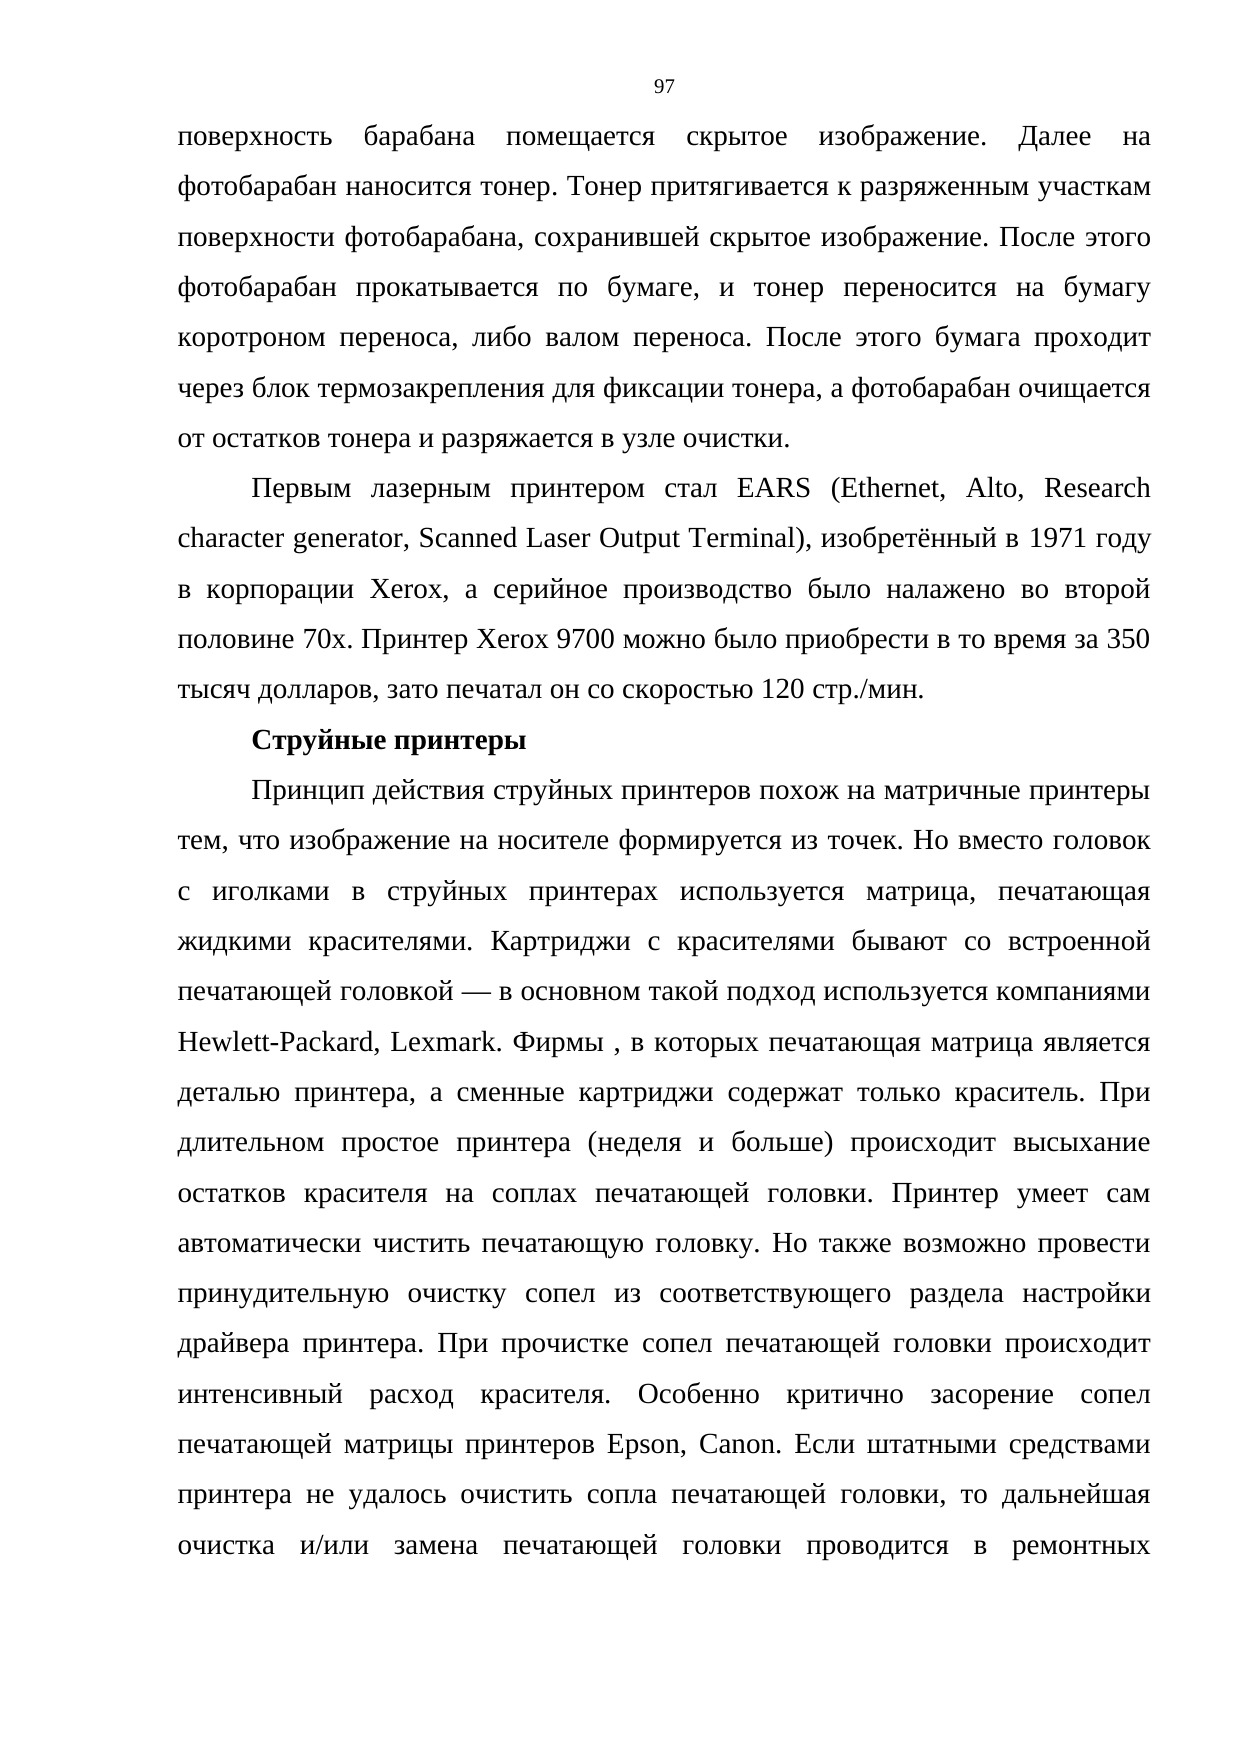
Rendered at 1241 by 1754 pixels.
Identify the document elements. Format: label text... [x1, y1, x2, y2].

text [177, 118, 1152, 453]
subtitle Струйные принтеры [177, 722, 1152, 755]
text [177, 772, 1152, 1560]
text Первым лазерным принтером стал EARS (Ethernet, Alto, Research character generator, Scanned Laser Output Terminal), изобретённый в 1971 году в корпорации Xerox, а серийное производство было налажено во второй половине 70х. Принтер Xerox 9700 можно было приобрести в то время за 350 тысяч долларов, зато печатал он со скоростью 120 стр./мин. [177, 470, 1152, 705]
